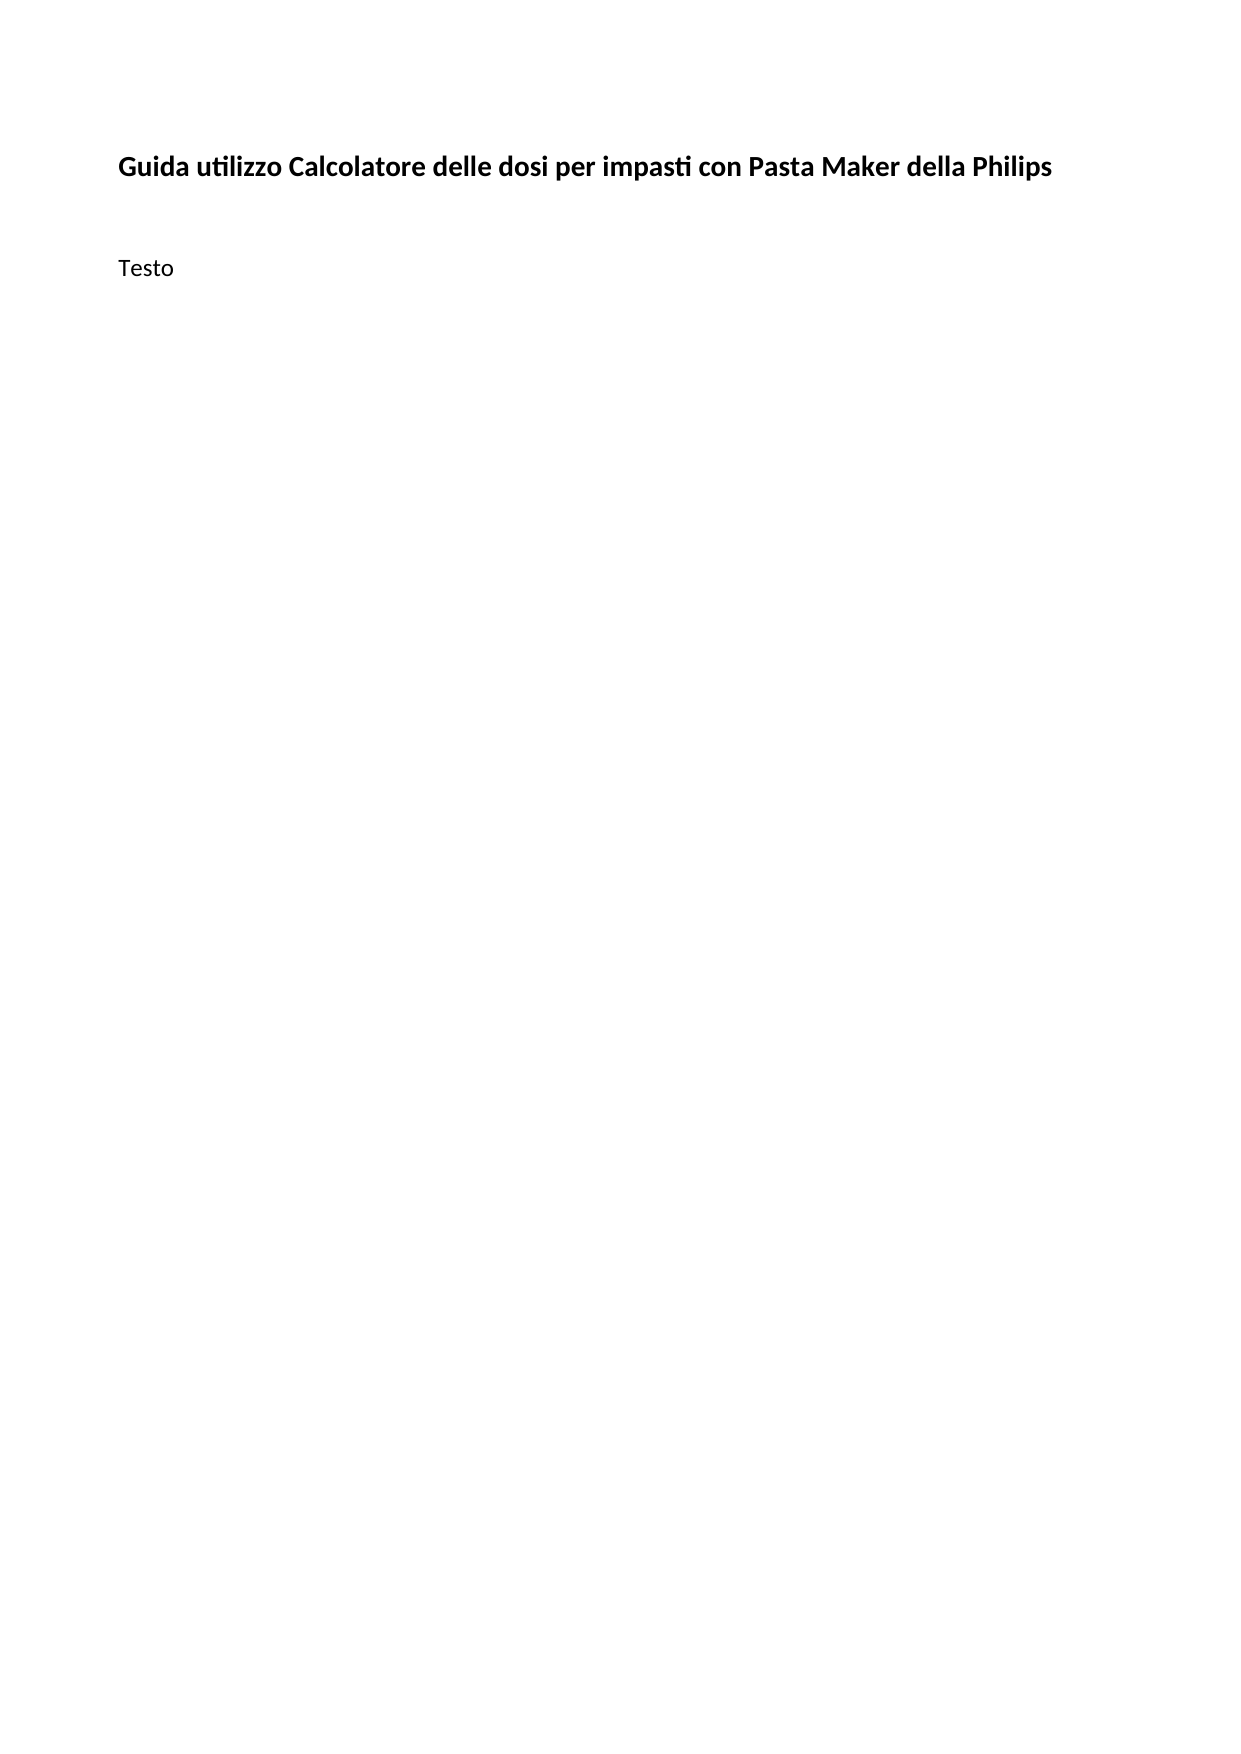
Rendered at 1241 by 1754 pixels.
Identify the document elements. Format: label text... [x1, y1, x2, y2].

text Testo [118, 252, 1122, 283]
text Guida utilizzo Calcolatore delle dosi per impasti con Pasta Maker della Philips [118, 148, 1122, 183]
